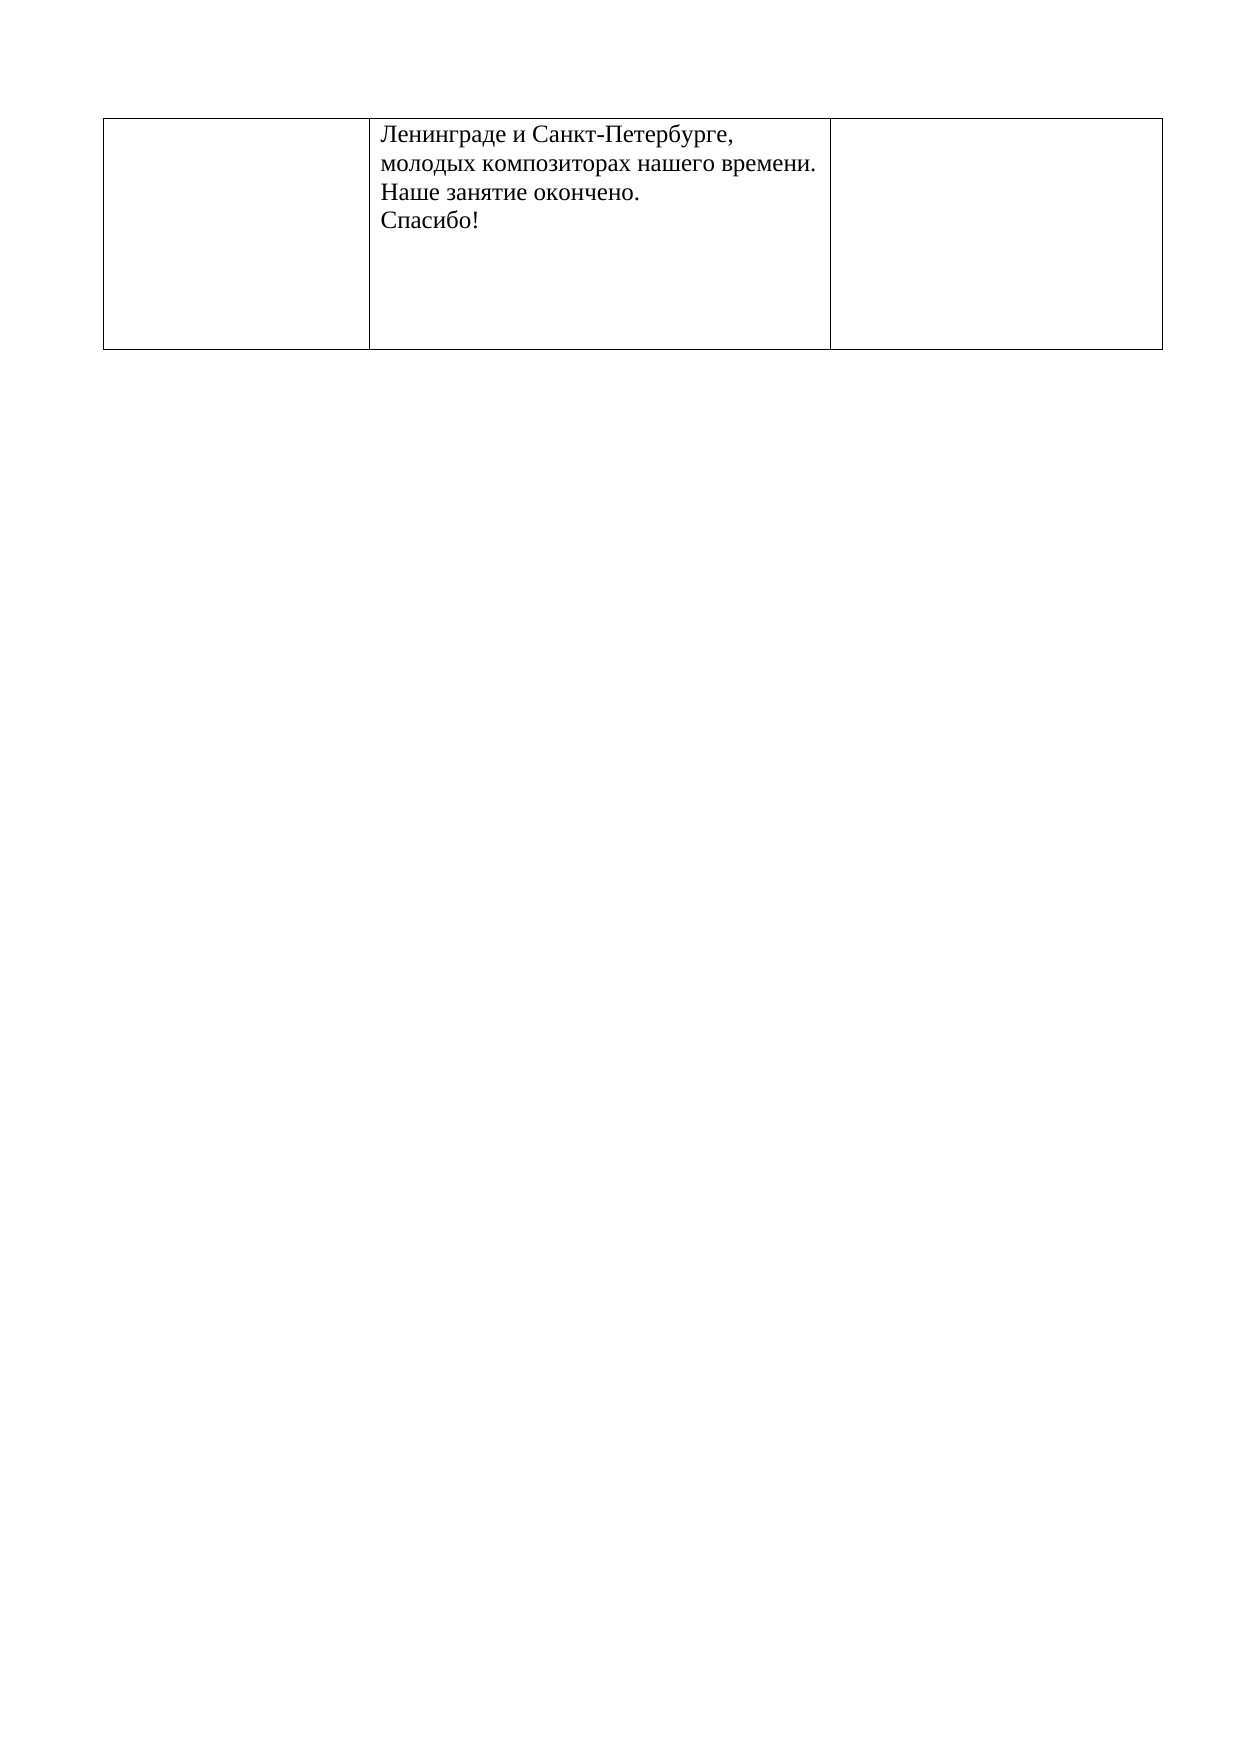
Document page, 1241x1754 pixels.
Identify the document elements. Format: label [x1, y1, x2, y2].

table_cell [831, 119, 1162, 348]
table_cell [104, 119, 369, 348]
table_cell [370, 119, 830, 348]
